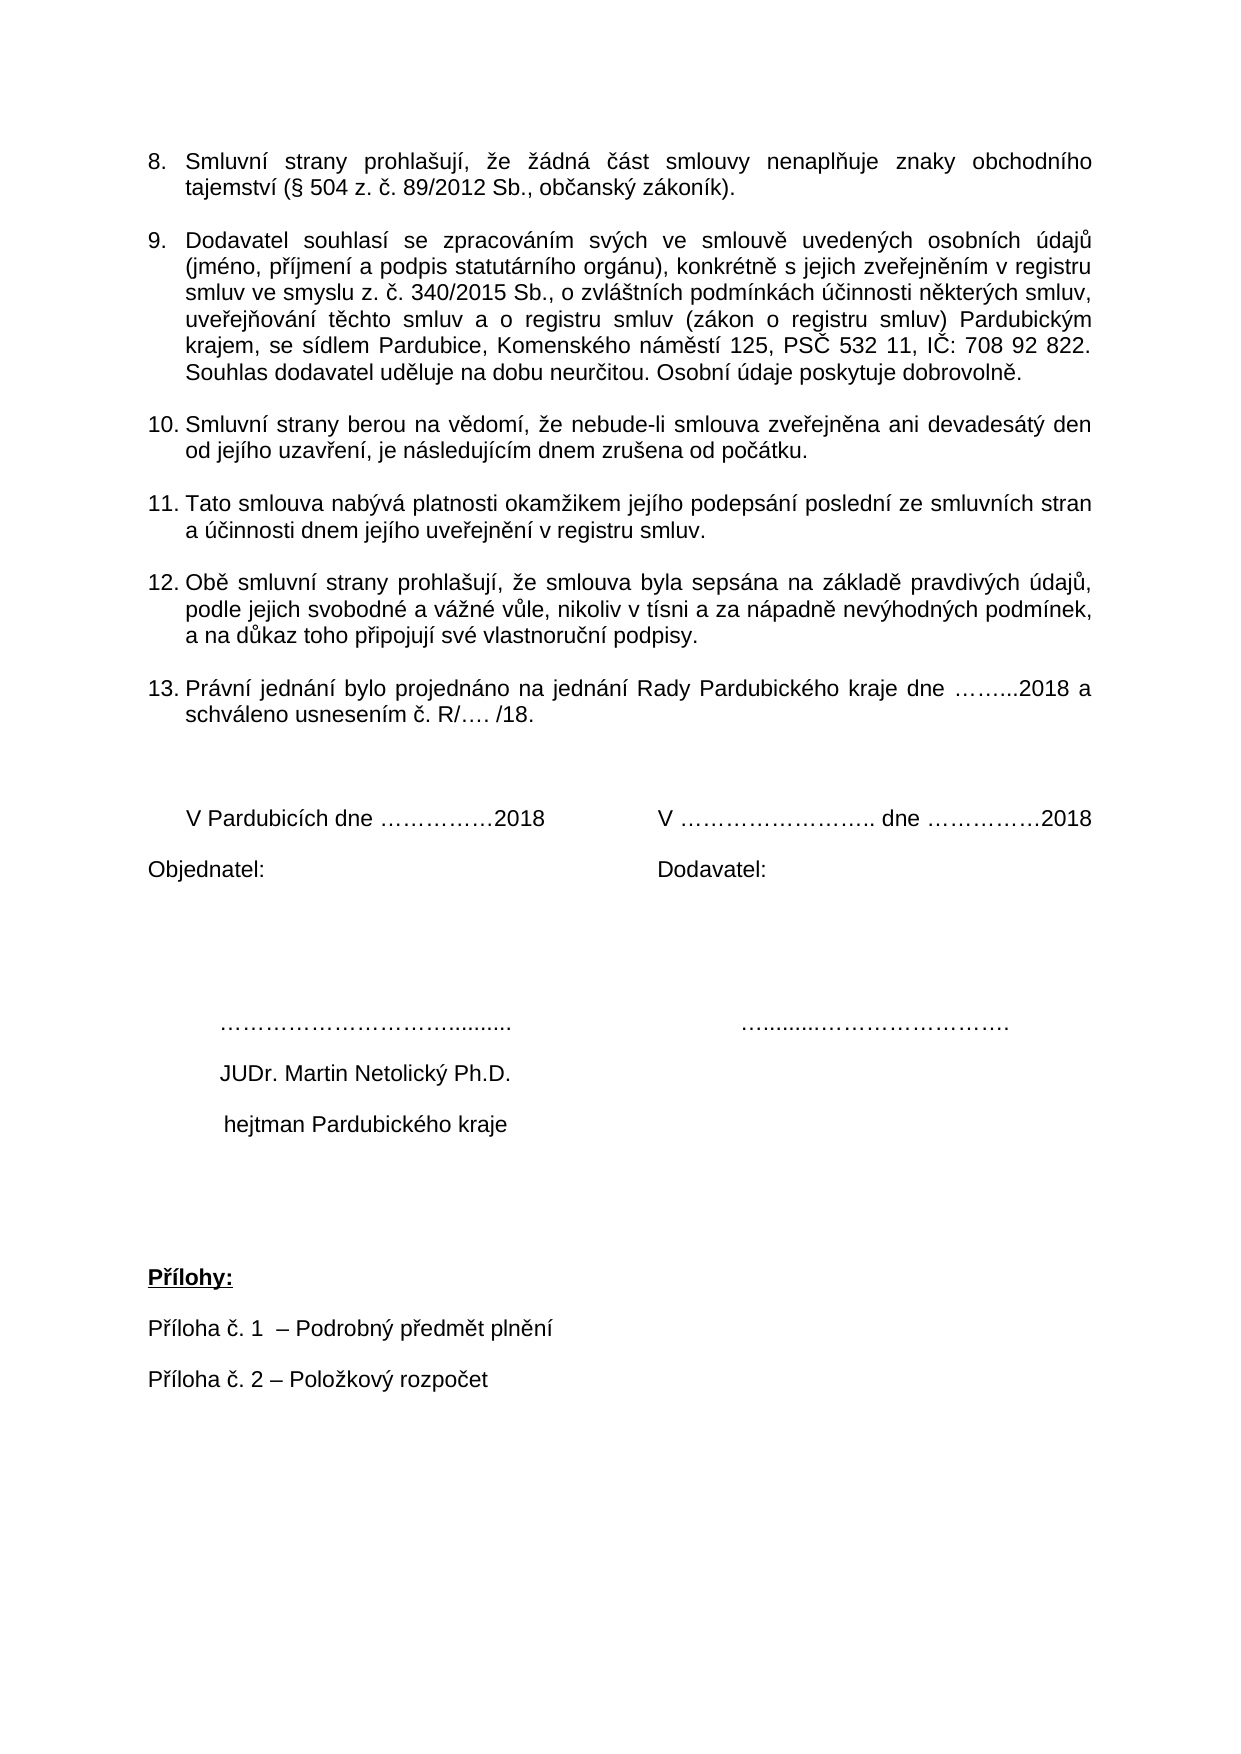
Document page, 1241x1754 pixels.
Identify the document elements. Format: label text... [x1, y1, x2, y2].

text ….........……………………. [657, 1009, 1093, 1035]
text JUDr. Martin Netolický Ph.D. [148, 1060, 583, 1086]
text V …………………….. dne ……………2018 [657, 805, 1093, 831]
text hejtman Pardubického kraje [148, 1111, 583, 1137]
list Tato smlouva nabývá platnosti okamžikem jejího podepsání poslední ze smluvních stran a účinnosti dnem jejího uveřejnění v registru smluv. [148, 490, 1093, 543]
text Přílohy: [148, 1264, 1093, 1291]
text Objednatel: [148, 856, 583, 882]
list Smluvní strany berou na vědomí, že nebude-li smlouva zveřejněna ani devadesátý den od jejího uzavření, je následujícím dnem zrušena od počátku. [148, 411, 1093, 464]
text Příloha č. 2 – Položkový rozpočet [148, 1366, 1093, 1393]
list Smluvní strany prohlašují, že žádná část smlouvy nenaplňuje znaky obchodního tajemství (§ 504 z. č. 89/2012 Sb., občanský zákoník). [148, 148, 1093, 200]
list Obě smluvní strany prohlašují, že smlouva byla sepsána na základě pravdivých údajů, podle jejich svobodné a vážné vůle, nikoliv v tísni a za nápadně nevýhodných podmínek, a na důkaz toho připojují své vlastnoruční podpisy. [148, 569, 1093, 648]
text Příloha č. 1 – Podrobný předmět plnění [148, 1315, 1093, 1342]
text V Pardubicích dne ……………2018 [148, 805, 583, 831]
text Dodavatel: [657, 856, 1093, 882]
text ………………………….......... [148, 1009, 583, 1035]
list Dodavatel souhlasí se zpracováním svých ve smlouvě uvedených osobních údajů (jméno, příjmení a podpis statutárního orgánu), konkrétně s jejich zveřejněním v registru smluv ve smyslu z. č. 340/2015 Sb., o zvláštních podmínkách účinnosti některých smluv, uveřejňování těchto smluv a o registru smluv (zákon o registru smluv) Pardubickým krajem, se sídlem Pardubice, Komenského náměstí 125, PSČ 532 11, IČ: 708 92 822. Souhlas dodavatel uděluje na dobu neurčitou. Osobní údaje poskytuje dobrovolně. [148, 227, 1093, 385]
list Právní jednání bylo projednáno na jednání Rady Pardubického kraje dne ……...2018 a schváleno usnesením č. R/…. /18. [148, 675, 1093, 727]
